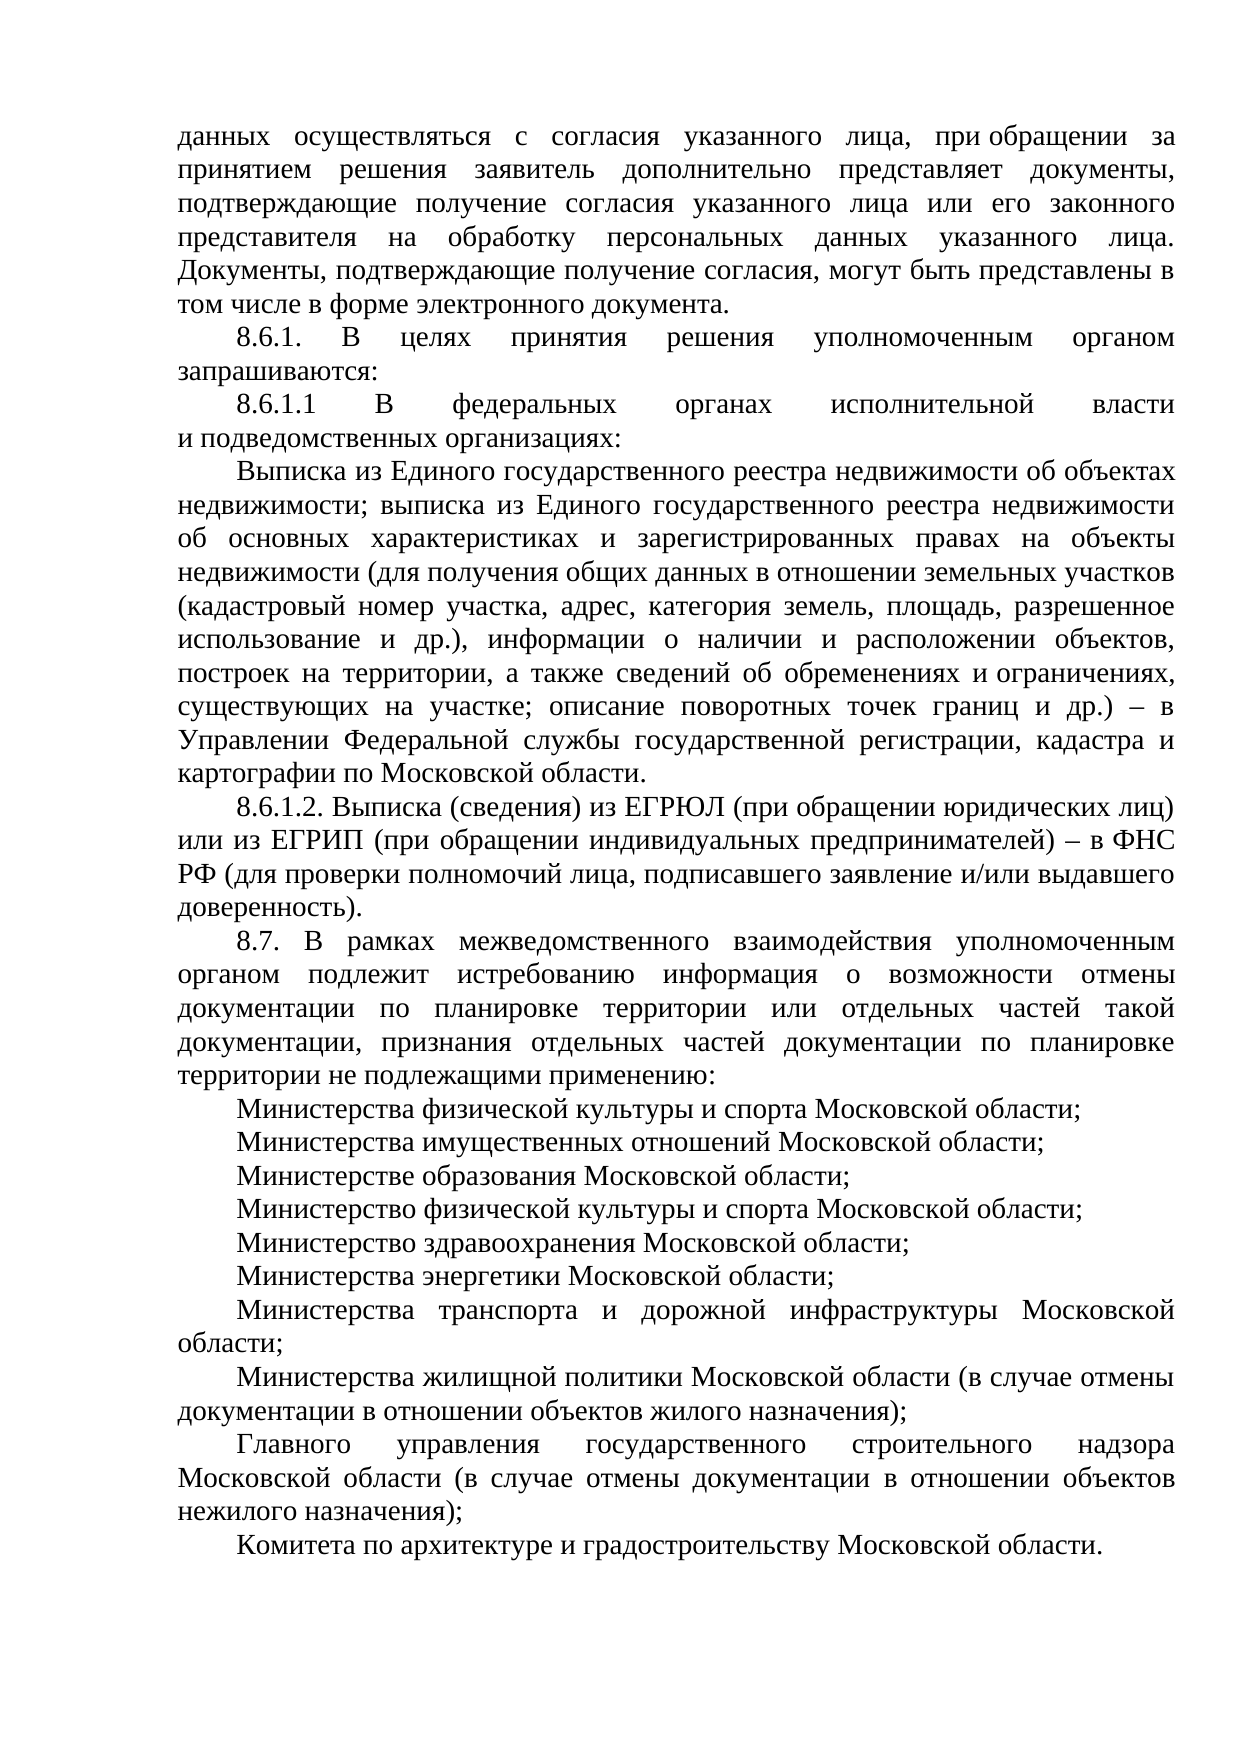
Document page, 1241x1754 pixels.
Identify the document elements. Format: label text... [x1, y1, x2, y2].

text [177, 118, 1176, 319]
text Главного управления государственного строительного надзора Московской области (в случае отмены документации в отношении объектов нежилого назначения); [177, 1426, 1176, 1527]
text Комитета по архитектуре и градостроительству Московской области. [177, 1527, 1176, 1560]
text Министерстве образования Московской области; [177, 1158, 1176, 1191]
text Министерства имущественных отношений Московской области; [177, 1124, 1176, 1158]
text 8.6.1. В целях принятия решения уполномоченным органом запрашиваются: [177, 319, 1176, 386]
text Министерство физической культуры и спорта Московской области; [177, 1191, 1176, 1225]
text Выписка из Единого государственного реестра недвижимости об объектах недвижимости; выписка из Единого государственного реестра недвижимости об основных характеристиках и зарегистрированных правах на объекты недвижимости (для получения общих данных в отношении земельных участков (кадастровый номер участка, адрес, категория земель, площадь, разрешенное использование и др.), информации о наличии и расположении объектов, построек на территории, а также сведений об обременениях и ограничениях, существующих на участке; описание поворотных точек границ и др.) – в Управлении Федеральной службы государственной регистрации, кадастра и картографии по Московской области. [177, 453, 1176, 789]
text Министерства физической культуры и спорта Московской области; [177, 1091, 1176, 1124]
text 8.6.1.1 В федеральных органах исполнительной власти и подведомственных организациях: [177, 386, 1176, 453]
text 8.7. В рамках межведомственного взаимодействия уполномоченным органом подлежит истребованию информация о возможности отмены документации по планировке территории или отдельных частей такой документации, признания отдельных частей документации по планировке территории не подлежащими применению: [177, 923, 1176, 1091]
text Министерства жилищной политики Московской области (в случае отмены документации в отношении объектов жилого назначения); [177, 1359, 1176, 1426]
text Министерства энергетики Московской области; [177, 1258, 1176, 1292]
text Министерство здравоохранения Московской области; [177, 1225, 1176, 1258]
text 8.6.1.2. Выписка (сведения) из ЕГРЮЛ (при обращении юридических лиц) или из ЕГРИП (при обращении индивидуальных предпринимателей) – в ФНС РФ (для проверки полномочий лица, подписавшего заявление и/или выдавшего доверенность). [177, 789, 1176, 923]
text Министерства транспорта и дорожной инфраструктуры Московской области; [177, 1292, 1176, 1359]
